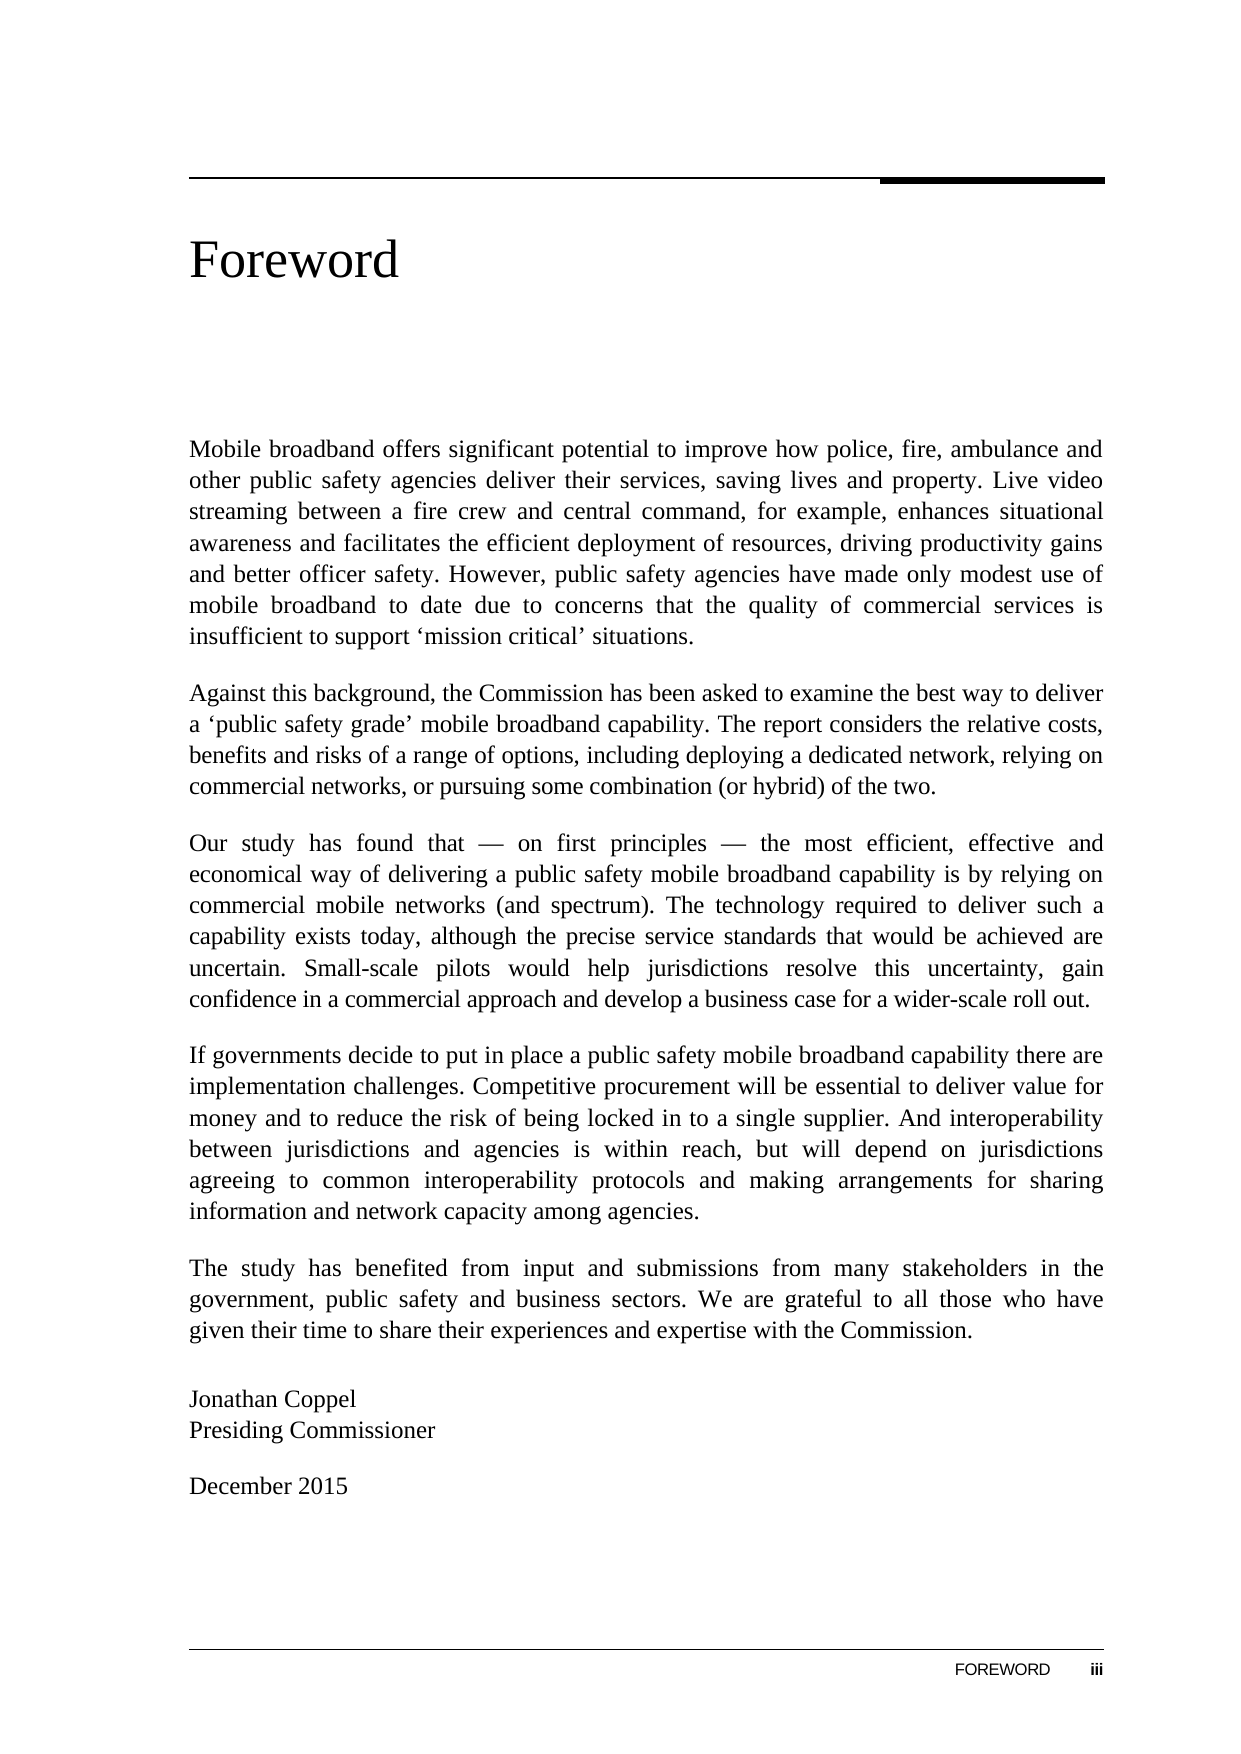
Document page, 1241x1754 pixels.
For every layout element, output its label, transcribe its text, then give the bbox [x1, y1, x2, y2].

text The study has benefited from input and submissions from many stakeholders in the government, public safety and business sectors. We are grateful to all those who have given their time to share their experiences and expertise with the Commission. [189, 1250, 1104, 1344]
text December 2015 [189, 1469, 1104, 1500]
text Mobile broadband offers significant potential to improve how police, fire, ambulance and other public safety agencies deliver their services, saving lives and property. Live video streaming between a fire crew and central command, for example, enhances situational awareness and facilitates the efficient deployment of resources, driving productivity gains and better officer safety. However, public safety agencies have made only modest use of mobile broadband to date due to concerns that the quality of commercial services is insufficient to support ‘mission critical’ situations. [189, 431, 1104, 650]
text If governments decide to put in place a public safety mobile broadband capability there are implementation challenges. Competitive procurement will be essential to deliver value for money and to reduce the risk of being locked in to a single supplier. And interoperability between jurisdictions and agencies is within reach, but will depend on jurisdictions agreeing to common interoperability protocols and making arrangements for sharing information and network capacity among agencies. [189, 1038, 1104, 1225]
text Jonathan Coppel Presiding Commissioner [189, 1381, 1104, 1444]
text Against this background, the Commission has been asked to examine the best way to deliver a ‘public safety grade’ mobile broadband capability. The report considers the relative costs, benefits and risks of a range of options, including deploying a dedicated network, relying on commercial networks, or pursuing some combination (or hybrid) of the two. [189, 675, 1104, 800]
subtitle Foreword [189, 227, 1104, 290]
text Our study has found that — on first principles — the most efficient, effective and economical way of delivering a public safety mobile broadband capability is by relying on commercial mobile networks (and spectrum). The technology required to deliver such a capability exists today, although the precise service standards that would be achieved are uncertain. Small-scale pilots would help jurisdictions resolve this uncertainty, gain confidence in a commercial approach and develop a business case for a wider-scale roll out. [189, 825, 1104, 1013]
